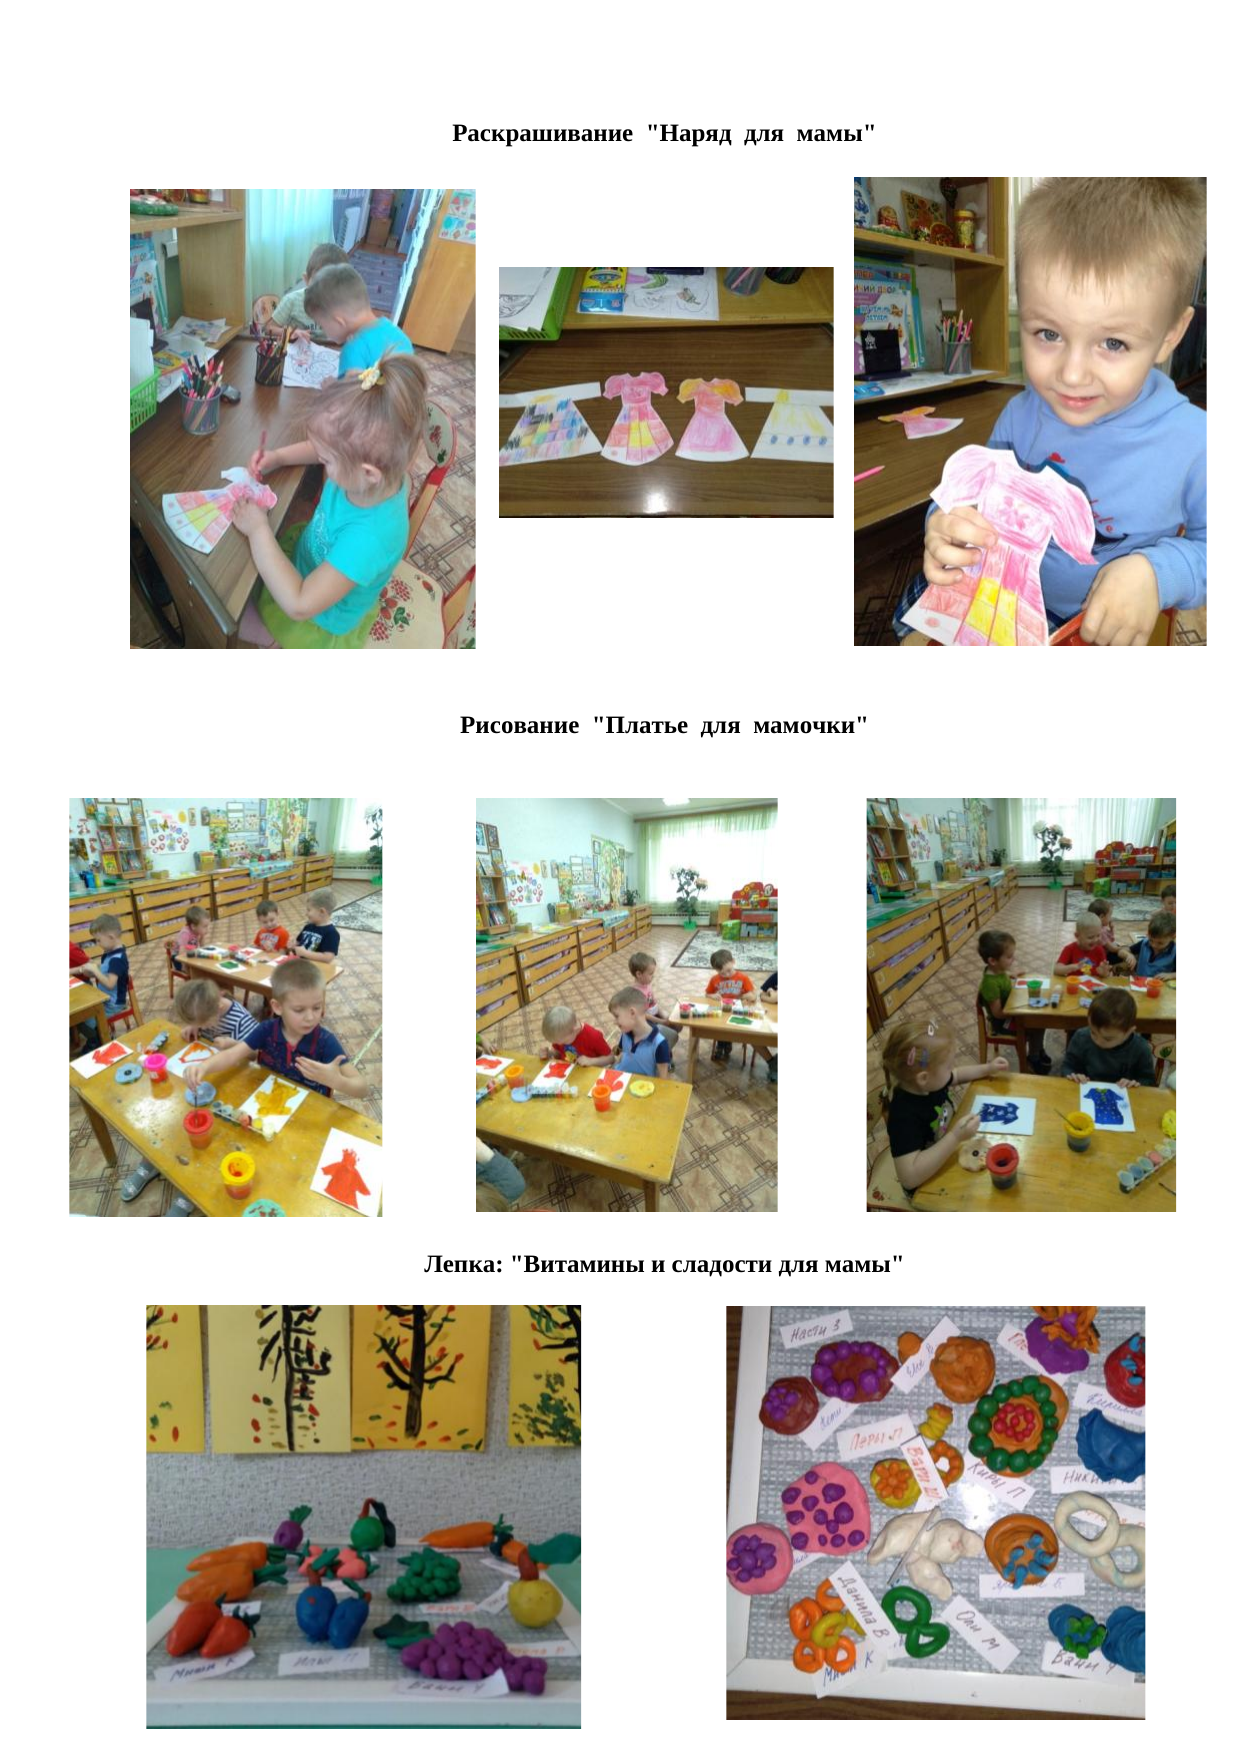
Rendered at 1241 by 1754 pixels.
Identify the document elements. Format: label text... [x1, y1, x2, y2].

picture [476, 798, 778, 1212]
text Рисование "Платье для мамочки" [177, 711, 1152, 739]
picture [854, 177, 1207, 646]
picture [130, 189, 476, 649]
picture [499, 267, 834, 518]
picture [866, 798, 1177, 1212]
text Лепка: "Витамины и сладости для мамы" [177, 1249, 1152, 1278]
picture [726, 1306, 1146, 1720]
text Раскрашивание "Наряд для мамы" [177, 118, 1152, 147]
picture [69, 798, 383, 1217]
picture [146, 1305, 582, 1729]
